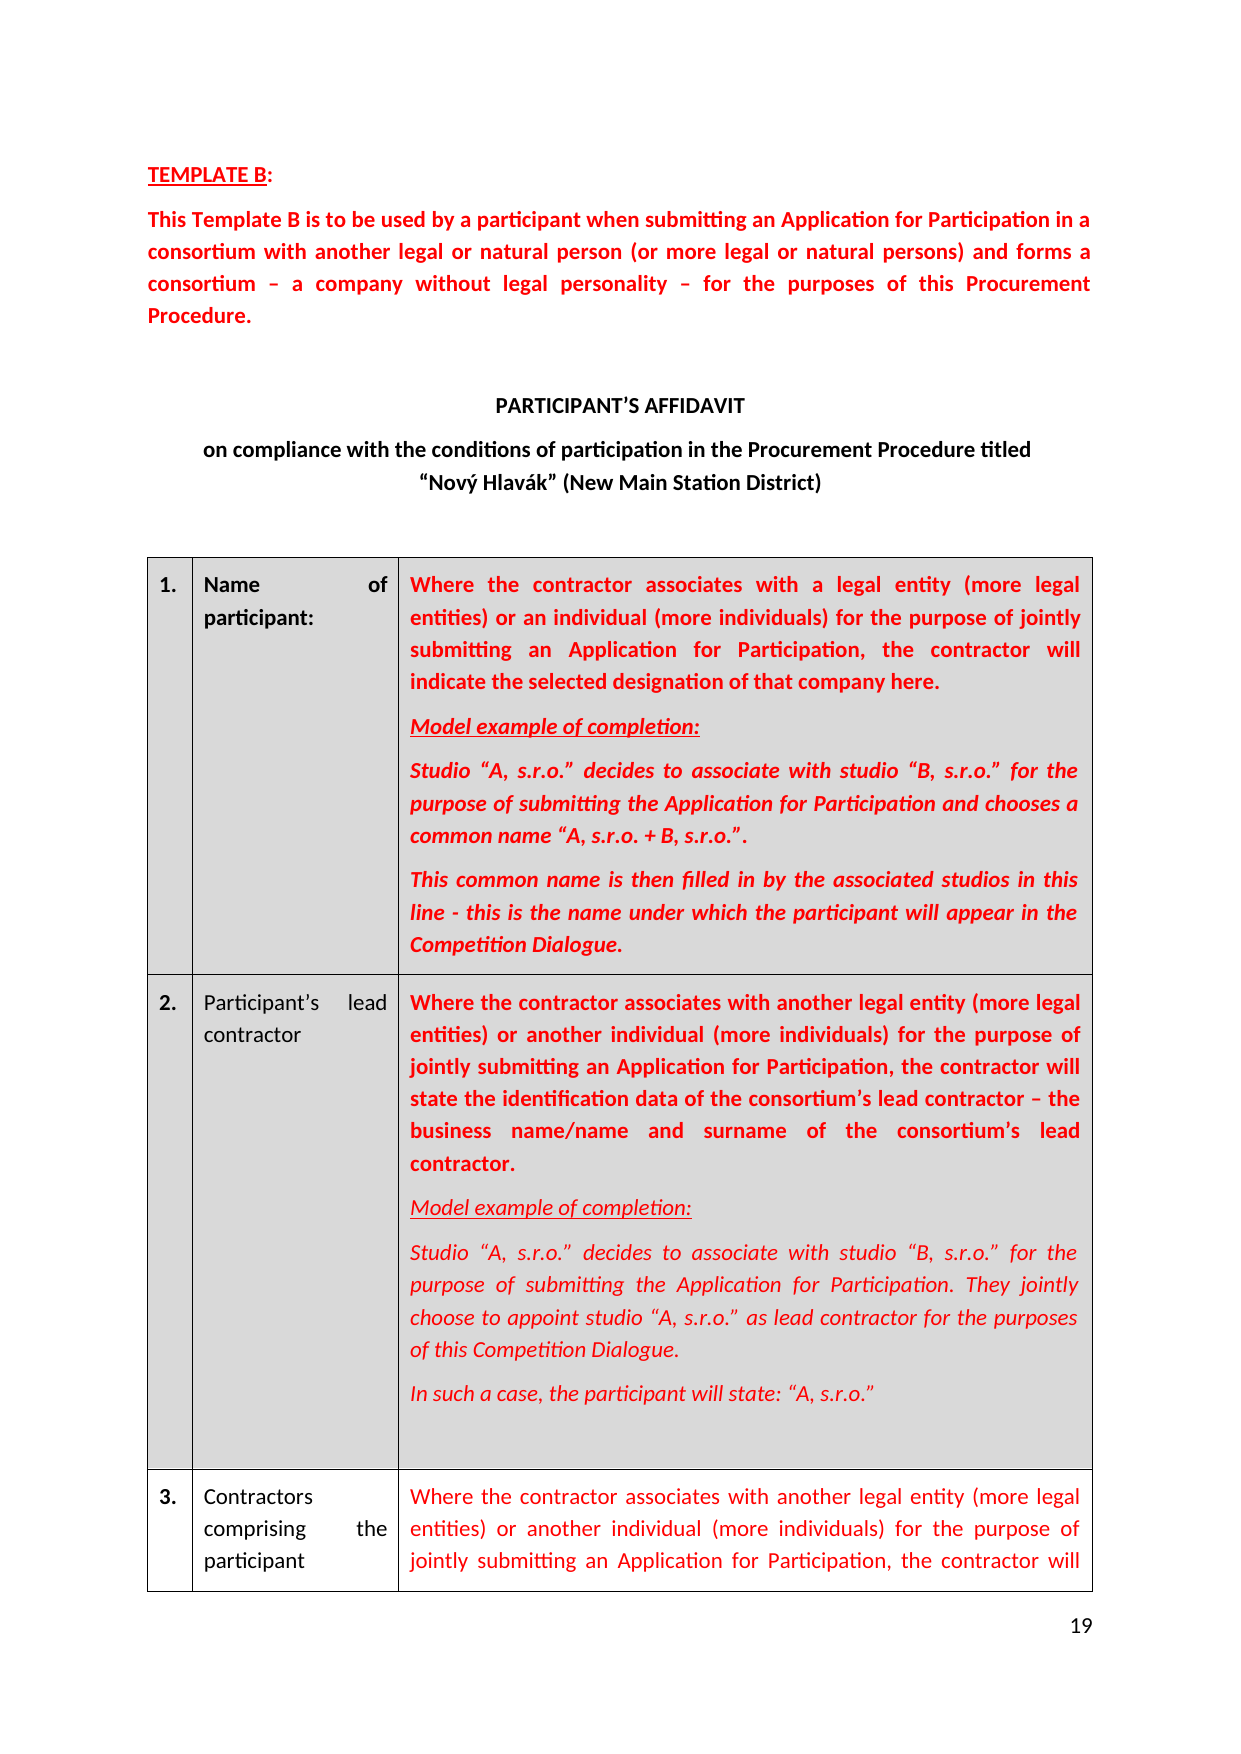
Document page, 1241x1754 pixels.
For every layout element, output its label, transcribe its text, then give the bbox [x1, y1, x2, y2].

table_header 1. [148, 558, 192, 974]
text PARTICIPANT’S AFFIDAVIT [148, 391, 1092, 419]
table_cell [399, 1470, 1092, 1591]
text on compliance with the conditions of participation in the Procurement Procedure titled “Nový Hlavák” (New Main Station District) [148, 436, 1092, 496]
table_header Name of participant: [193, 558, 398, 974]
table_cell 2. [148, 975, 192, 1468]
text This Template B is to be used by a participant when submitting an Application for Participation in a consortium with another legal or natural person (or more legal or natural persons) and forms a consortium – a company without legal personality – for the purposes of this Procurement Procedure. [148, 205, 1092, 329]
table_cell Participant’s lead contractor [193, 975, 398, 1468]
table_header Where the contractor associates with a legal entity (more legal entities) or an individual (more individuals) for the purpose of jointly submitting an Application for Participation, the contractor will indicate the selected designation of that company here. Model example of completion: Studio “A, s.r.o.” decides to associate with studio “B, s.r.o.” for the purpose of submitting the Application for Participation and chooses a common name “A, s.r.o. + B, s.r.o.”. This common name is then filled in by the associated studios in this line - this is the name under which the participant will appear in the Competition Dialogue. [399, 558, 1092, 974]
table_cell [193, 1470, 398, 1591]
table_cell Where the contractor associates with another legal entity (more legal entities) or another individual (more individuals) for the purpose of jointly submitting an Application for Participation, the contractor will state the identification data of the consortium’s lead contractor – the business name/name and surname of the consortium’s lead contractor. Model example of completion: Studio “A, s.r.o.” decides to associate with studio “B, s.r.o.” for the purpose of submitting the Application for Participation. They jointly choose to appoint studio “A, s.r.o.” as lead contractor for the purposes of this Competition Dialogue. In such a case, the participant will state: “A, s.r.o.” [399, 975, 1092, 1468]
text TEMPLATE B: [148, 160, 1092, 188]
table_cell 3. [148, 1470, 192, 1591]
